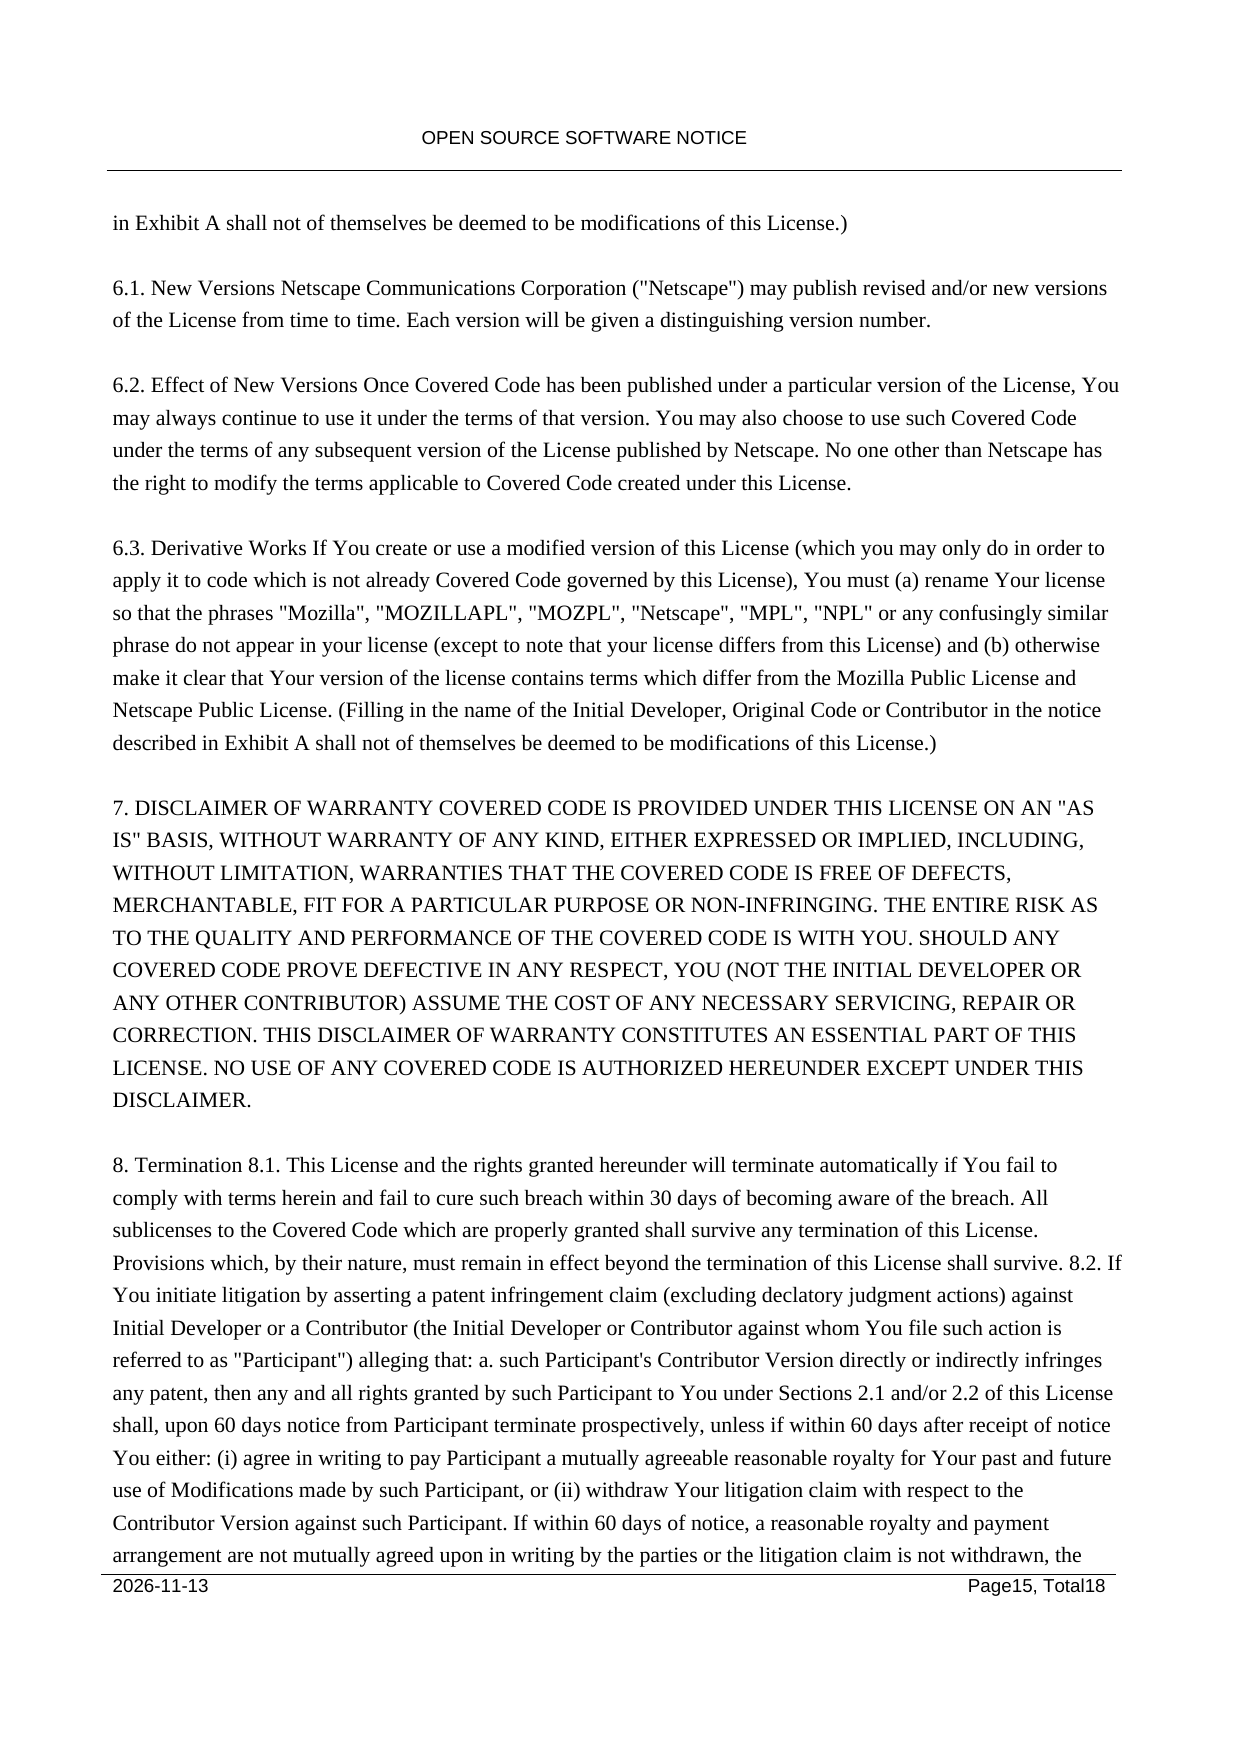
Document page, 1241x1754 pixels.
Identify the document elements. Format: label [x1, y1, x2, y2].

text [112, 206, 1128, 1571]
